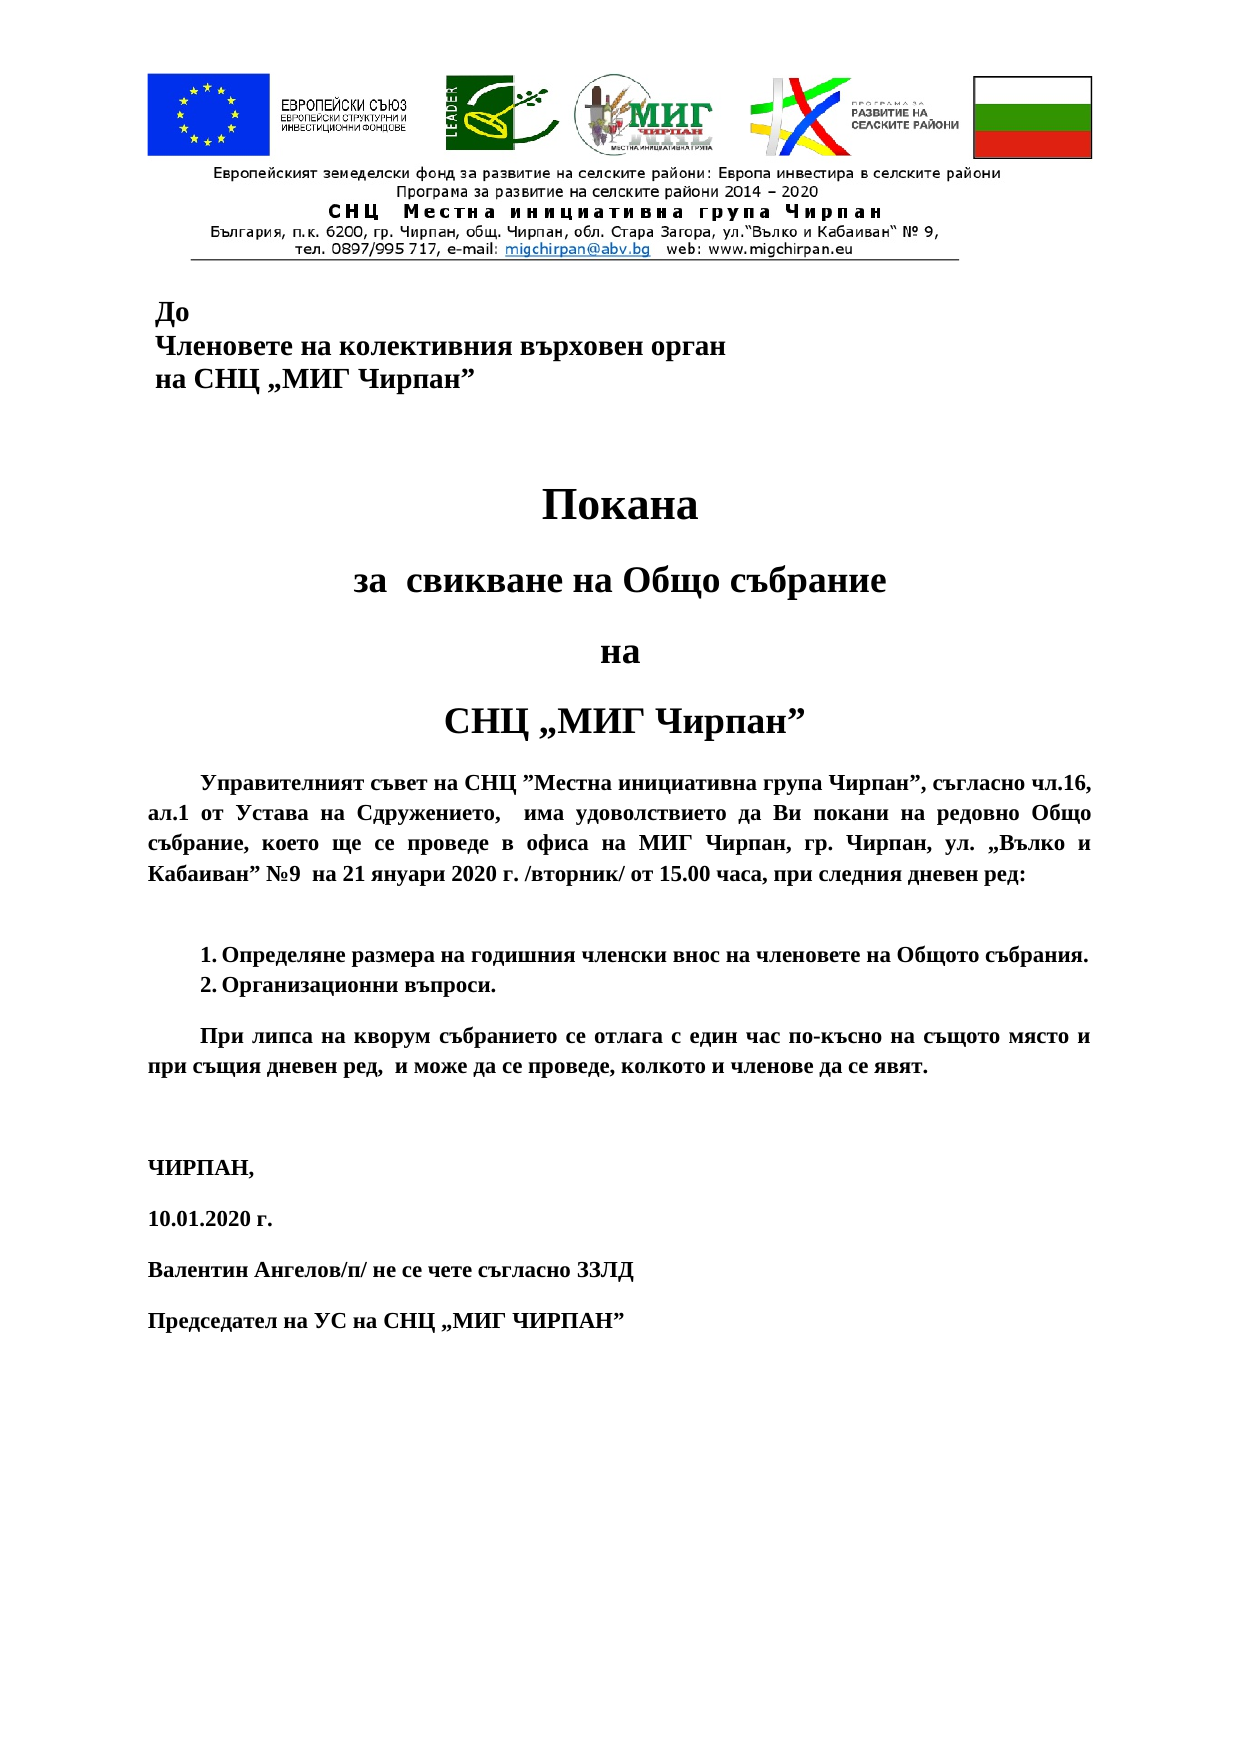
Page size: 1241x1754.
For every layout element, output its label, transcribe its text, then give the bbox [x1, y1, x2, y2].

text Валентин Ангелов/п/ не се чете съгласно ЗЗЛД [148, 1256, 1093, 1283]
picture [147, 72, 1093, 261]
text СНЦ „МИГ Чирпан” [148, 698, 1093, 742]
text ЧИРПАН, [148, 1154, 1093, 1181]
text До [148, 294, 1093, 328]
list 1. Определяне размера на годишния членски внос на членовете на Общото събрания. [200, 941, 1093, 967]
text При липса на кворум събранието се отлага с един час по-късно на същото място и при същия дневен ред, и може да се проведе, колкото и членове да се явят. [148, 1022, 1093, 1079]
text Покана [148, 476, 1093, 529]
text Членовете на колективния върховен орган [148, 328, 1093, 361]
text на [148, 628, 1093, 671]
text Управителният съвет на СНЦ ”Местна инициативна група Чирпан”, съгласно чл.16, ал.1 от Устава на Сдружението, има удоволствието да Ви покани на редовно Общо събрание, което ще се проведе в офиса на МИГ Чирпан, гр. Чирпан, ул. „Вълко и Кабаиван” №9 на 21 януари 2020 г. /вторник/ от 15.00 часа, при следния дневен ред: [148, 769, 1093, 886]
text 10.01.2020 г. [148, 1205, 1093, 1232]
text Председател на УС на СНЦ „МИГ ЧИРПАН” [148, 1307, 1093, 1334]
list 2. Организационни въпроси. [200, 971, 1093, 997]
text на СНЦ „МИГ Чирпан” [148, 361, 1093, 395]
text за свикване на Общо събрание [148, 558, 1093, 601]
